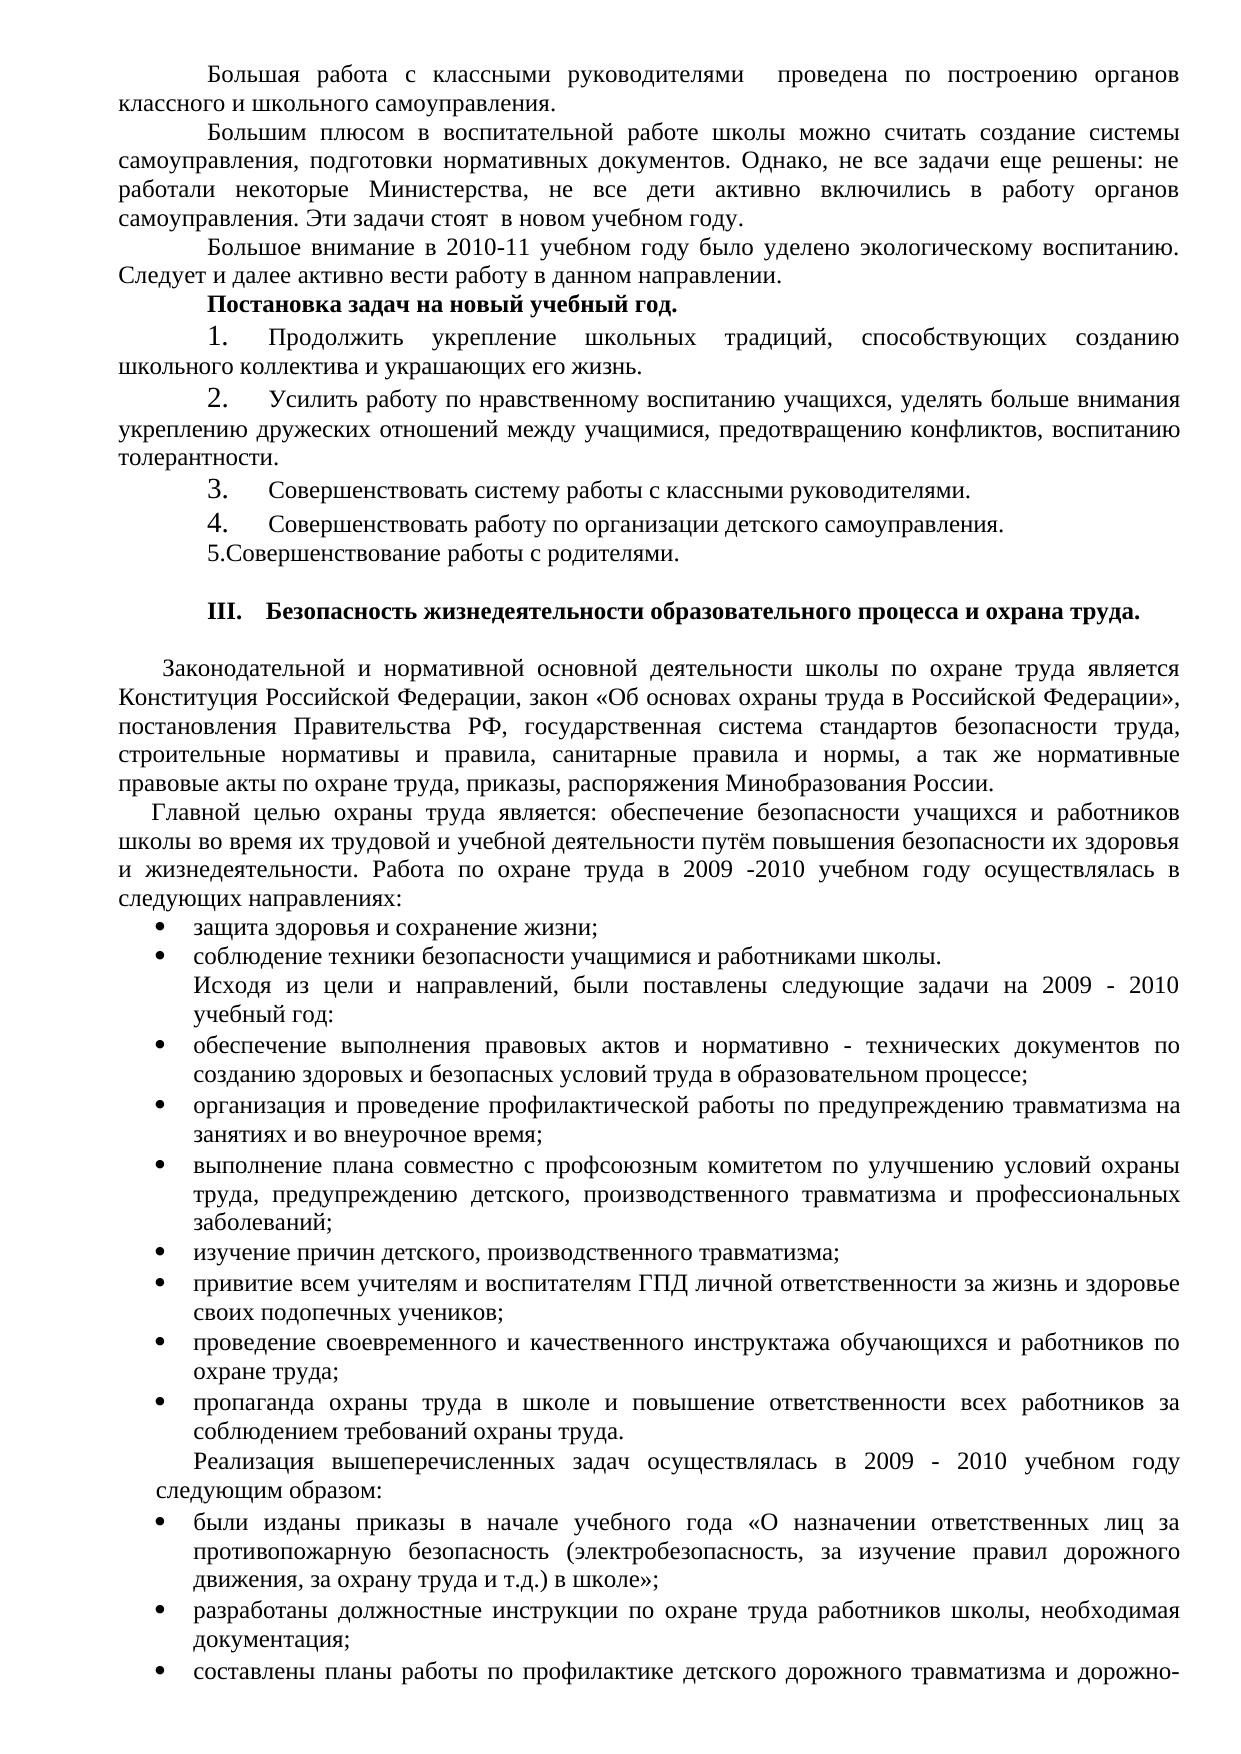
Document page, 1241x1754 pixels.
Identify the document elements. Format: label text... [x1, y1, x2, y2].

text Большим плюсом в воспитательной работе школы можно считать создание системы самоуправления, подготовки нормативных документов. Однако, не все задачи еще решены: не работали некоторые Министерства, не все дети активно включились в работу органов самоуправления. Эти задачи стоят в новом учебном году. [118, 117, 1181, 232]
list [156, 1656, 1181, 1684]
text Исходя из цели и направлений, были поставлены следующие задачи на 2009 - 2010 учебный год: [193, 971, 1181, 1028]
list защита здоровья и сохранение жизни; [156, 912, 1181, 941]
list Безопасность жизнедеятельности образовательного процесса и охрана труда. [118, 596, 1181, 624]
list разработаны должностные инструкции по охране труда работников школы, необходимая документация; [156, 1595, 1181, 1653]
text Большое внимание в 2010-11 учебном году было уделено экологическому воспитанию. Следует и далее активно вести работу в данном направлении. [118, 232, 1181, 289]
list проведение своевременного и качественного инструктажа обучающихся и работников по охране труда; [156, 1327, 1181, 1385]
list обеспечение выполнения правовых актов и нормативно - технических документов по созданию здоровых и безопасных условий труда в образовательном процессе; [156, 1030, 1181, 1087]
list соблюдение техники безопасности учащимися и работниками школы. [156, 941, 1181, 969]
text Реализация вышеперечисленных задач осуществлялась в 2009 - 2010 учебном году следующим образом: [156, 1446, 1181, 1504]
text Законодательной и нормативной основной деятельности школы по охране труда является Конституция Российской Федерации, закон «Об основах охраны труда в Российской Федерации», постановления Правительства РФ, государственная система стандартов безопасности труда, строительные нормативы и правила, санитарные правила и нормы, а так же нормативные правовые акты по охране труда, приказы, распоряжения Минобразования России. [118, 653, 1181, 797]
list выполнение плана совместно с профсоюзным комитетом по улучшению условий охраны труда, предупреждению детского, производственного травматизма и профессиональных заболеваний; [156, 1150, 1181, 1236]
text Большая работа с классными руководителями проведена по построению органов классного и школьного самоуправления. [118, 59, 1181, 117]
list были изданы приказы в начале учебного года «О назначении ответственных лиц за противопожарную безопасность (электробезопасность, за изучение правил дорожного движения, за охрану труда и т.д.) в школе»; [156, 1507, 1181, 1593]
list Усилить работу по нравственному воспитанию учащихся, уделять больше внимания укреплению дружеских отношений между учащимися, предотвращению конфликтов, воспитанию толерантности. [118, 380, 1181, 471]
list Продолжить укрепление школьных традиций, способствующих созданию школьного коллектива и украшающих его жизнь. [118, 318, 1181, 380]
text Главной целью охраны труда является: обеспечение безопасности учащихся и работников школы во время их трудовой и учебной деятельности путём повышения безопасности их здоровья и жизнедеятельности. Работа по охране труда в 2009 -2010 учебном году осуществлялась в следующих направлениях: [118, 797, 1181, 912]
list организация и проведение профилактической работы по предупреждению травматизма на занятиях и во внеурочное время; [156, 1091, 1181, 1148]
list пропаганда охраны труда в школе и повышение ответственности всех работников за соблюдением требований охраны труда. [156, 1387, 1181, 1444]
list Совершенствовать работу по организации детского самоуправления. [118, 505, 1181, 538]
list изучение причин детского, производственного травматизма; [156, 1237, 1181, 1266]
list Совершенствовать систему работы с классными руководителями. [118, 471, 1181, 505]
text Постановка задач на новый учебный год. [118, 289, 1181, 318]
list привитие всем учителям и воспитателям ГПД личной ответственности за жизнь и здоровье своих подопечных учеников; [156, 1268, 1181, 1326]
text 5.Совершенствование работы с родителями. [118, 538, 1181, 567]
